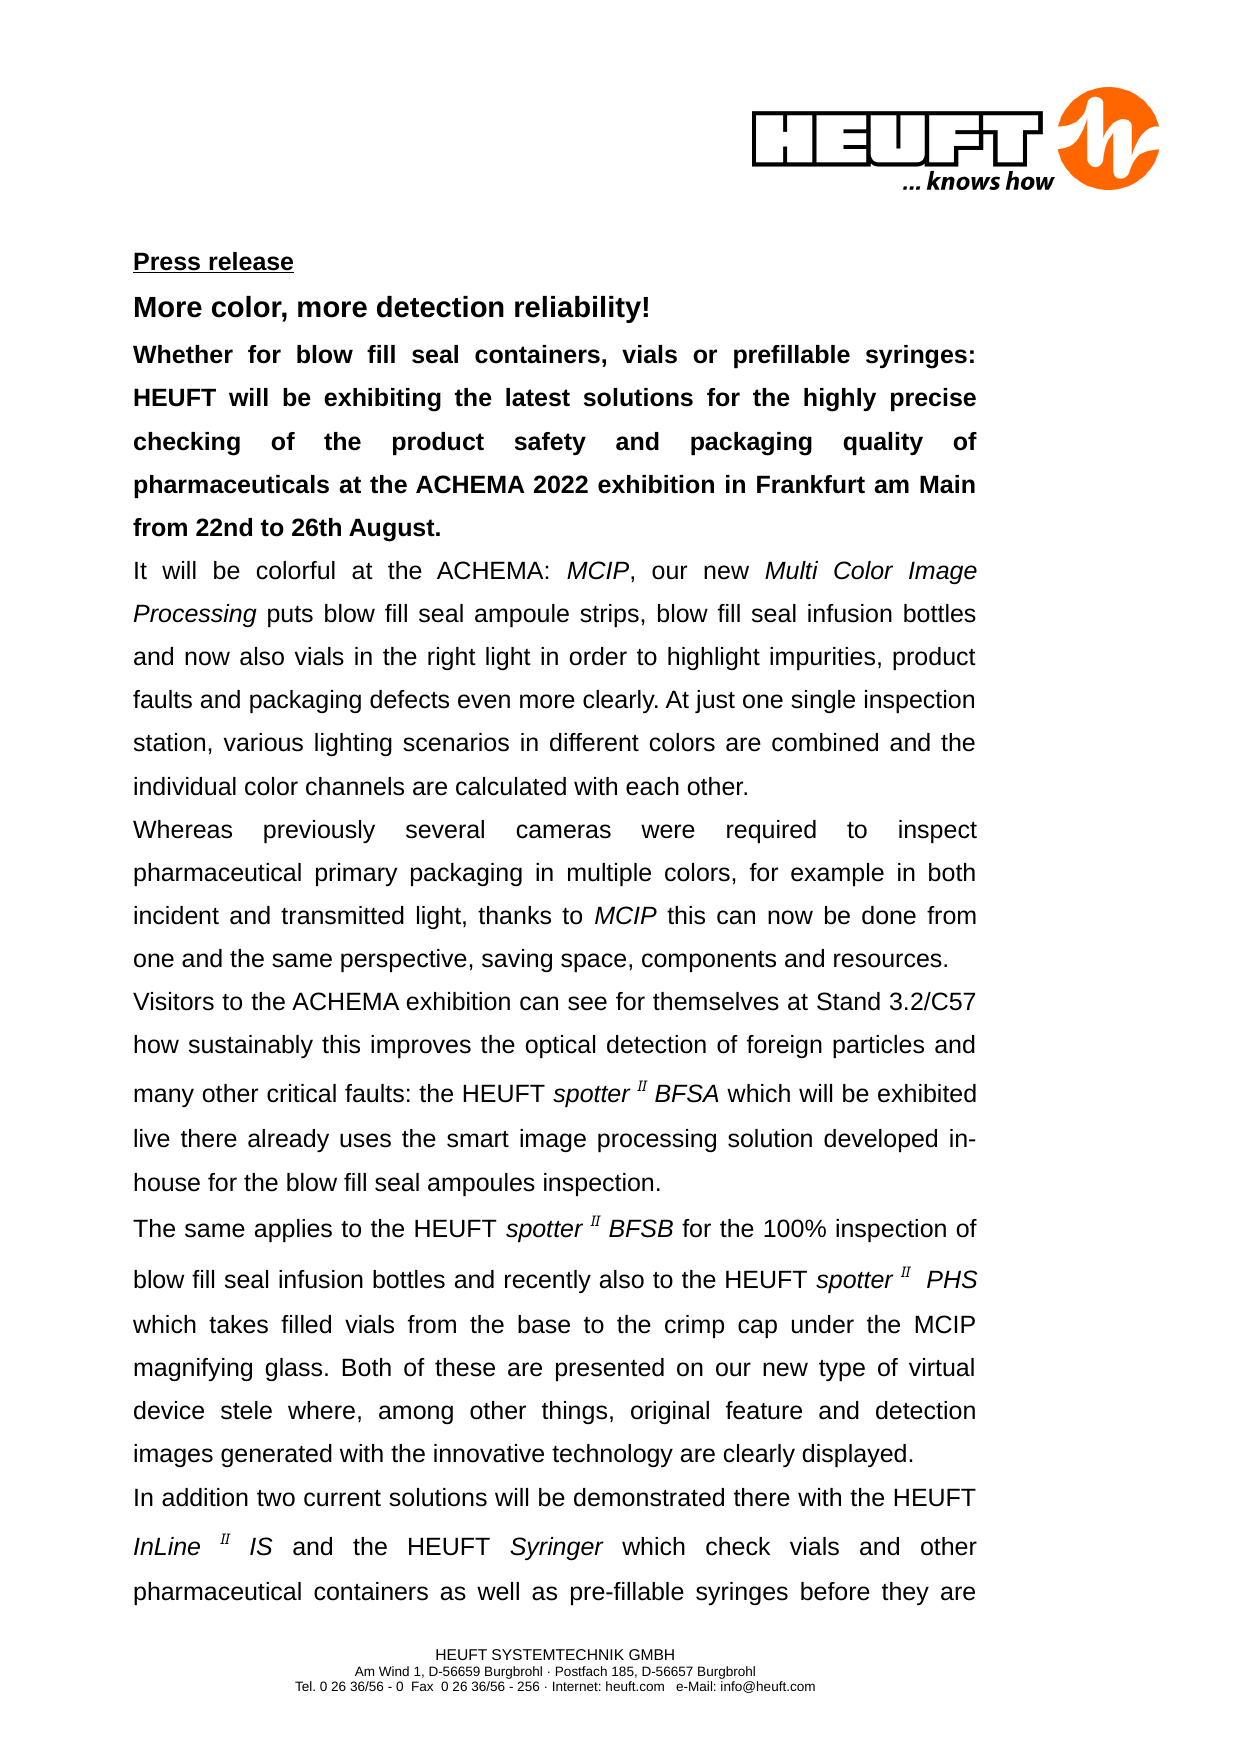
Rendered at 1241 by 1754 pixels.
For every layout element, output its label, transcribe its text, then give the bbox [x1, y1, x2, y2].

picture [118, 75, 1181, 202]
text Visitors to the ACHEMA exhibition can see for themselves at Stand 3.2/C57 how sustainably this improves the optical detection of foreign particles and many other critical faults: the HEUFT spotter II BFSA which will be exhibited live there already uses the smart image processing solution developed in-house for the blow fill seal ampoules inspection. [133, 987, 978, 1196]
text Whether for blow fill seal containers, vials or prefillable syringes: HEUFT will be exhibiting the latest solutions for the highly precise checking of the product safety and packaging quality of pharmaceuticals at the ACHEMA 2022 exhibition in Frankfurt am Main from 22nd to 26th August. [133, 340, 978, 541]
text More color, more detection reliability! [133, 290, 978, 323]
text Whereas previously several cameras were required to inspect pharmaceutical primary packaging in multiple colors, for example in both incident and transmitted light, thanks to MCIP this can now be done from one and the same perspective, saving space, components and resources. [133, 814, 978, 973]
text The same applies to the HEUFT spotter II BFSB for the 100% inspection of blow fill seal infusion bottles and recently also to the HEUFT spotter II PHS which takes filled vials from the base to the crimp cap under the MCIP magnifying glass. Both of these are presented on our new type of virtual device stele where, among other things, original feature and detection images generated with the innovative technology are clearly displayed. [133, 1211, 978, 1468]
text Press release [133, 247, 978, 276]
text It will be colorful at the ACHEMA: MCIP, our new Multi Color Image Processing puts blow fill seal ampoule strips, blow fill seal infusion bottles and now also vials in the right light in order to highlight impurities, product faults and packaging defects even more clearly. At just one single inspection station, various lighting scenarios in different colors are combined and the individual color channels are calculated with each other. [133, 556, 978, 800]
